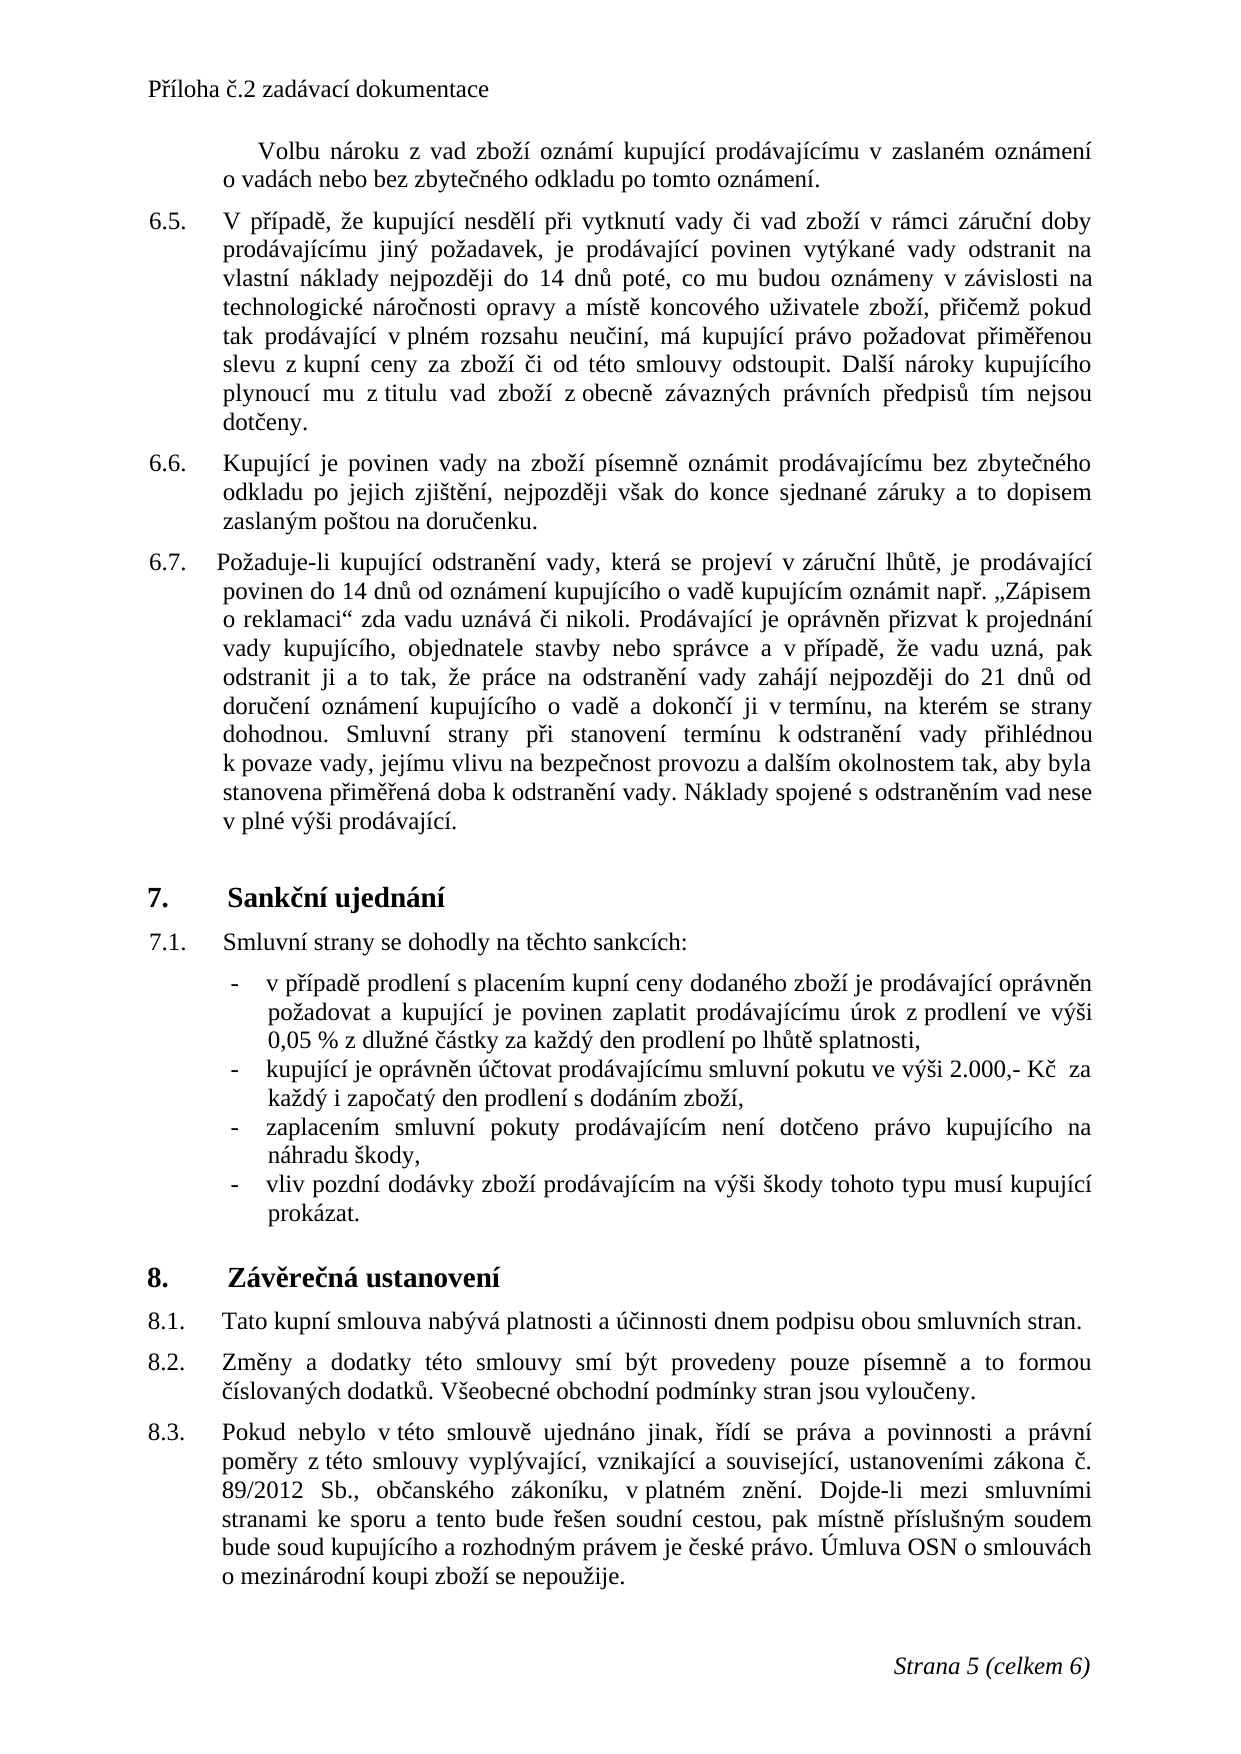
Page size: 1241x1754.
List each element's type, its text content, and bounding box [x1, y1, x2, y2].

list v případě prodlení s placením kupní ceny dodaného zboží je prodávající oprávněn požadovat a kupující je povinen zaplatit prodávajícímu úrok z prodlení ve výši 0,05 % z dlužné částky za každý den prodlení po lhůtě splatnosti, [230, 968, 1092, 1054]
subtitle 7. Sankční ujednání [74, 881, 1092, 914]
list Tato kupní smlouva nabývá platnosti a účinnosti dnem podpisu obou smluvních stran. [148, 1306, 1092, 1335]
text 6.7. Požaduje-li kupující odstranění vady, která se projeví v záruční lhůtě, je prodávající povinen do 14 dnů od oznámení kupujícího o vadě kupujícím oznámit např. „Zápisem o reklamaci“ zda vadu uznává či nikoli. Prodávající je oprávněn přizvat k projednání vady kupujícího, objednatele stavby nebo správce a v případě, že vadu uzná, pak odstranit ji a to tak, že práce na odstranění vady zahájí nejpozději do 21 dnů od doručení oznámení kupujícího o vadě a dokončí ji v termínu, na kterém se strany dohodnou. Smluvní strany při stanovení termínu k odstranění vady přihlédnou k povaze vady, jejímu vlivu na bezpečnost provozu a dalším okolnostem tak, aby byla stanovena přiměřená doba k odstranění vady. Náklady spojené s odstraněním vad nese v plné výši prodávající. [149, 547, 1092, 834]
list vliv pozdní dodávky zboží prodávajícím na výši škody tohoto typu musí kupující prokázat. [230, 1169, 1092, 1227]
list Pokud nebylo v této smlouvě ujednáno jinak, řídí se práva a povinnosti a právní poměry z této smlouvy vyplývající, vznikající a související, ustanoveními zákona č. 89/2012 Sb., občanského zákoníku, v platném znění. Dojde-li mezi smluvními stranami ke sporu a tento bude řešen soudní cestou, pak místně příslušným soudem bude soud kupujícího a rozhodným právem je české právo. Úmluva OSN o smlouvách o mezinárodní koupi zboží se nepoužije. [148, 1417, 1092, 1590]
text Volbu nároku z vad zboží oznámí kupující prodávajícímu v zaslaném oznámení o vadách nebo bez zbytečného odkladu po tomto oznámení. [149, 136, 1092, 193]
list zaplacením smluvní pokuty prodávajícím není dotčeno právo kupujícího na náhradu škody, [230, 1112, 1092, 1169]
list Kupující je povinen vady na zboží písemně oznámit prodávajícímu bez zbytečného odkladu po jejich zjištění, nejpozději však do konce sjednané záruky a to dopisem zaslaným poštou na doručenku. [149, 448, 1092, 534]
list Smluvní strany se dohodly na těchto sankcích: [149, 927, 1092, 955]
list kupující je oprávněn účtovat prodávajícímu smluvní pokutu ve výši 2.000,- Kč za každý i započatý den prodlení s dodáním zboží, [230, 1054, 1092, 1112]
subtitle 8. Závěrečná ustanovení [74, 1260, 1092, 1294]
text 6.5. V případě, že kupující nesdělí při vytknutí vady či vad zboží v rámci záruční doby prodávajícímu jiný požadavek, je prodávající povinen vytýkané vady odstranit na vlastní náklady nejpozději do 14 dnů poté, co mu budou oznámeny v závislosti na technologické náročnosti opravy a místě koncového uživatele zboží, přičemž pokud tak prodávající v plném rozsahu neučiní, má kupující právo požadovat přiměřenou slevu z kupní ceny za zboží či od této smlouvy odstoupit. Další nároky kupujícího plynoucí mu z titulu vad zboží z obecně závazných právních předpisů tím nejsou dotčeny. [149, 206, 1092, 436]
list Změny a dodatky této smlouvy smí být provedeny pouze písemně a to formou číslovaných dodatků. Všeobecné obchodní podmínky stran jsou vyloučeny. [148, 1347, 1092, 1405]
